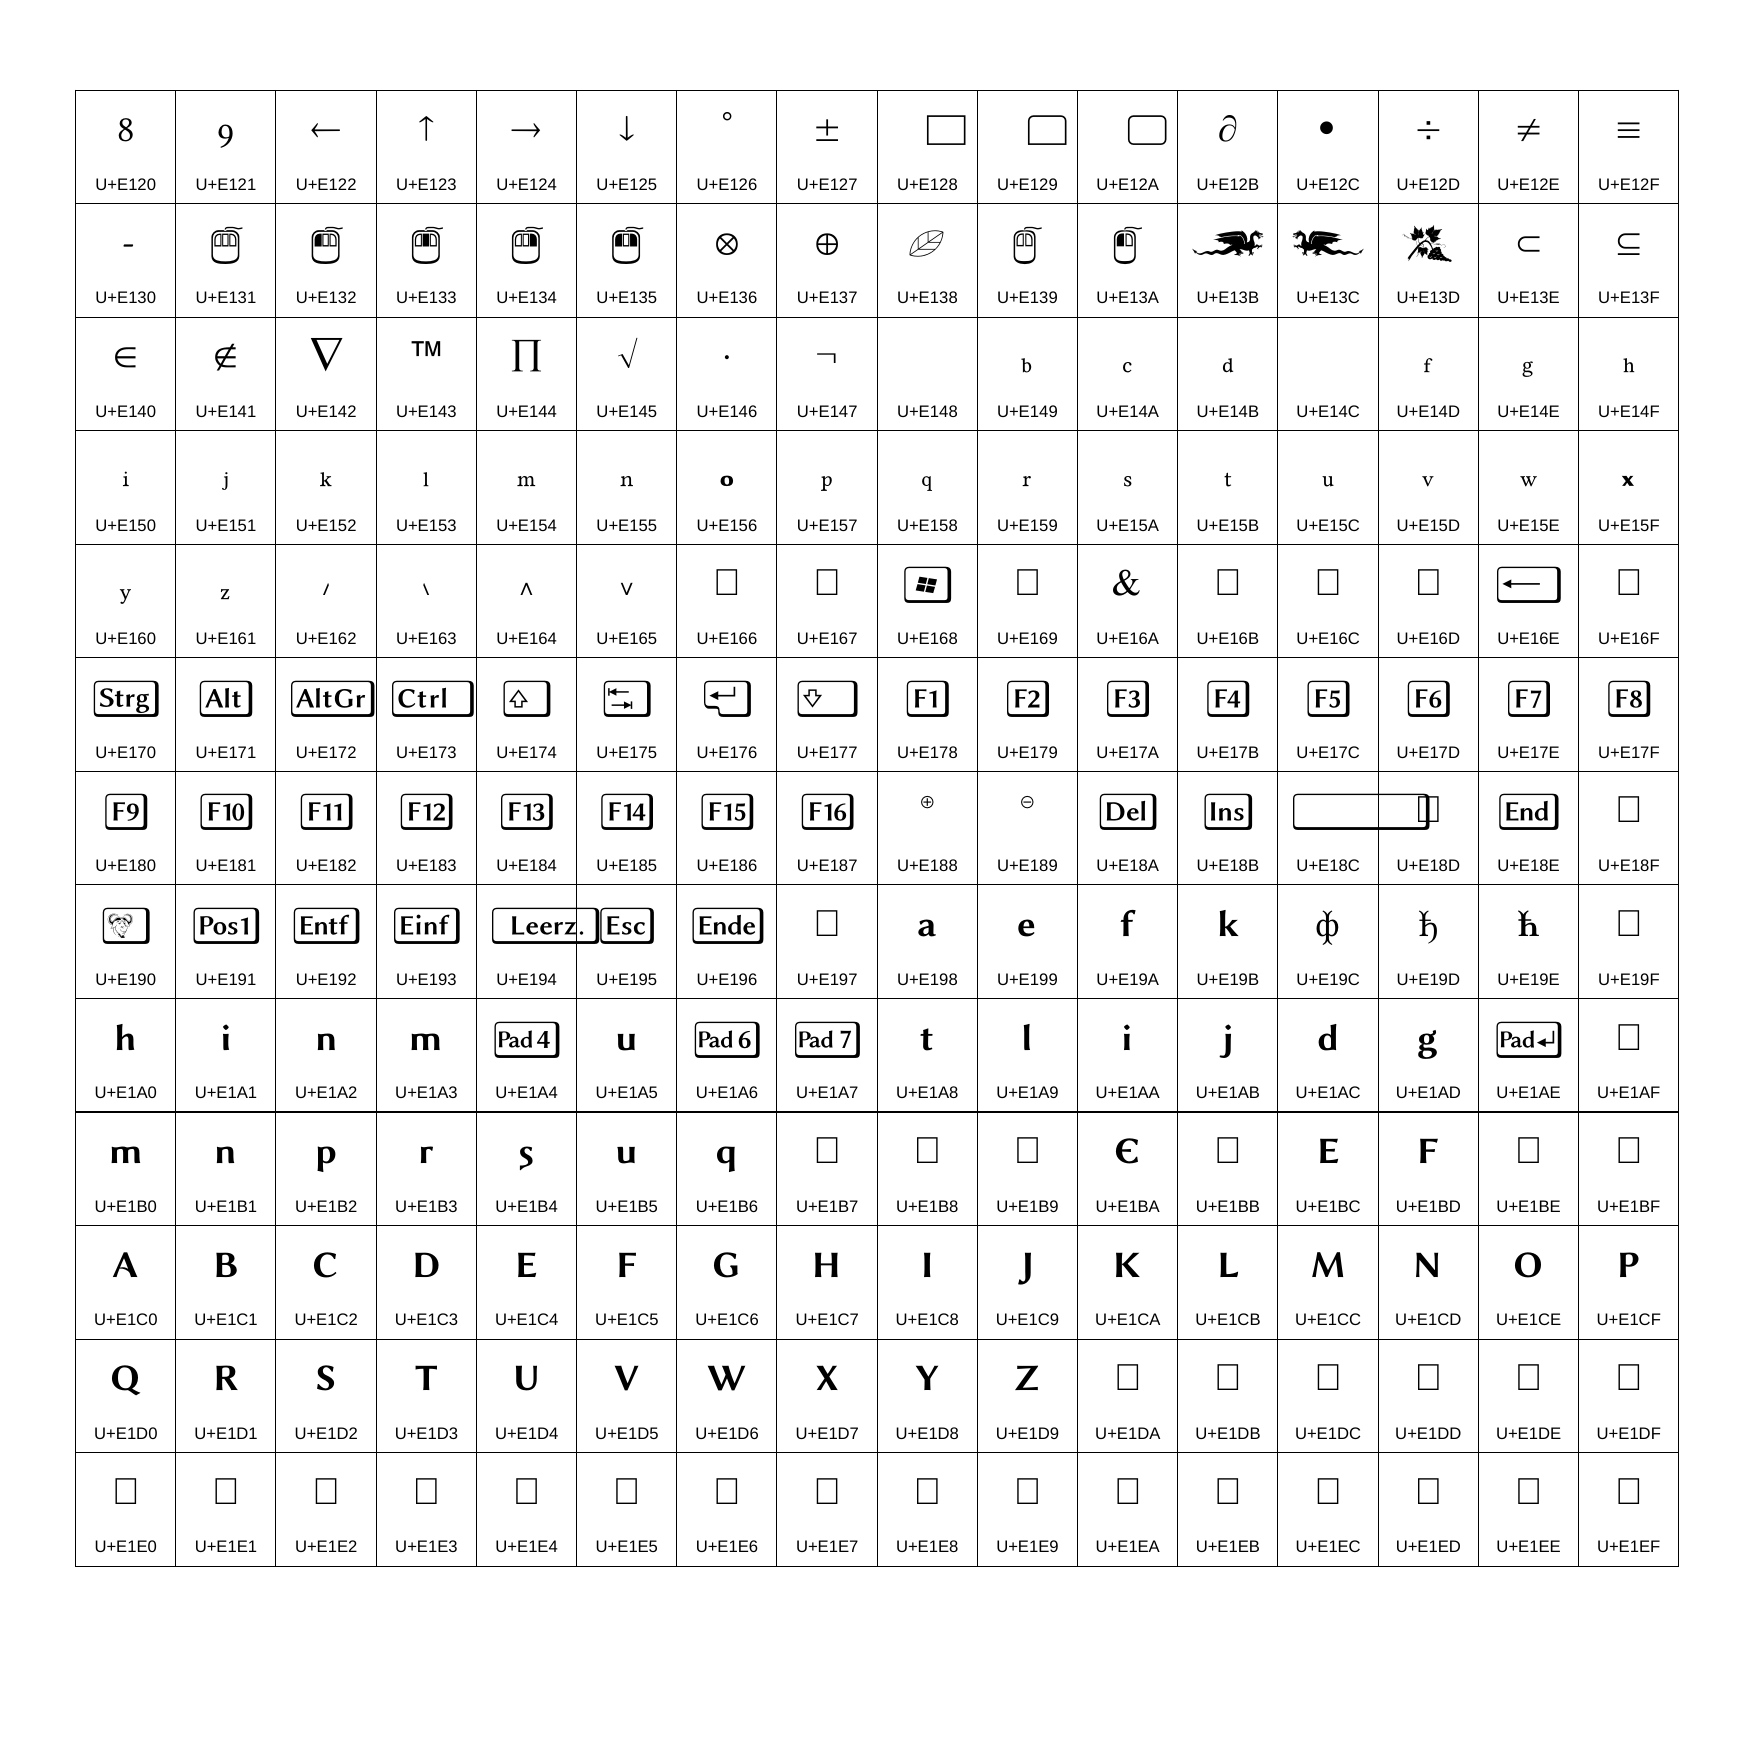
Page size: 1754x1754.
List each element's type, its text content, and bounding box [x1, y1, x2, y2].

table_cell  U+E1EE [1479, 1453, 1578, 1566]
table_cell  U+E195 [577, 885, 676, 998]
table_cell  U+E1E8 [878, 1453, 977, 1566]
table_cell  U+E121 [176, 91, 275, 203]
table_cell  U+E157 [777, 431, 877, 544]
table_cell  U+E165 [577, 545, 676, 657]
table_cell  U+E140 [76, 318, 175, 430]
table_cell  U+E1AB [1178, 999, 1277, 1111]
table_cell  U+E1B0 [76, 1113, 175, 1225]
table_cell  U+E158 [878, 431, 977, 544]
table_cell  U+E138 [878, 204, 977, 317]
table_cell  U+E182 [276, 772, 376, 884]
table_cell  U+E133 [377, 204, 476, 317]
table_cell  U+E1CF [1579, 1226, 1678, 1338]
table_cell  U+E18C [1278, 772, 1378, 884]
table_cell  U+E1BB [1178, 1113, 1277, 1225]
table_cell  U+E1E0 [76, 1453, 175, 1566]
table_cell  U+E17B [1178, 658, 1277, 771]
table_cell  U+E160 [76, 545, 175, 657]
table_cell  U+E17D [1379, 658, 1478, 771]
table_cell  U+E1E7 [777, 1453, 877, 1566]
table_cell  U+E174 [477, 658, 576, 771]
table_cell  U+E188 [878, 772, 977, 884]
table_cell  U+E1B8 [878, 1113, 977, 1225]
table_cell  U+E187 [777, 772, 877, 884]
table_cell  U+E1BD [1379, 1113, 1478, 1225]
table_cell  U+E12B [1178, 91, 1277, 203]
table_cell  U+E1C5 [577, 1226, 676, 1338]
table_cell  U+E13E [1479, 204, 1578, 317]
table_cell  U+E184 [477, 772, 576, 884]
table_cell  U+E1DE [1479, 1340, 1578, 1452]
table_cell  U+E1DD [1379, 1340, 1478, 1452]
table_cell  U+E122 [276, 91, 376, 203]
table_cell  U+E18F [1579, 772, 1678, 884]
table_cell  U+E14C [1278, 318, 1378, 430]
table_cell  U+E16D [1379, 545, 1478, 657]
table_cell  U+E1D0 [76, 1340, 175, 1452]
table_cell  U+E168 [878, 545, 977, 657]
table_cell  U+E13B [1178, 204, 1277, 317]
table_cell  U+E1A2 [276, 999, 376, 1111]
table_cell  U+E125 [577, 91, 676, 203]
table_cell  U+E132 [276, 204, 376, 317]
table_cell  U+E146 [677, 318, 776, 430]
table_cell  U+E1EF [1579, 1453, 1678, 1566]
table_cell  U+E189 [978, 772, 1077, 884]
table_cell  U+E15A [1078, 431, 1177, 544]
table_cell  U+E1EC [1278, 1453, 1378, 1566]
table_cell  U+E15E [1479, 431, 1578, 544]
table_cell  U+E1ED [1379, 1453, 1478, 1566]
table_cell  U+E191 [176, 885, 275, 998]
table_cell  U+E1C0 [76, 1226, 175, 1338]
table_cell  U+E163 [377, 545, 476, 657]
table_cell  U+E1D3 [377, 1340, 476, 1452]
table_cell  U+E127 [777, 91, 877, 203]
table_cell  U+E12F [1579, 91, 1678, 203]
table_cell  U+E1BF [1579, 1113, 1678, 1225]
table_cell  U+E1BE [1479, 1113, 1578, 1225]
table_cell  U+E1B4 [477, 1113, 576, 1225]
table_cell  U+E186 [677, 772, 776, 884]
table_cell  U+E17F [1579, 658, 1678, 771]
table_cell  U+E1A9 [978, 999, 1077, 1111]
table_cell  U+E14B [1178, 318, 1277, 430]
table_cell  U+E170 [76, 658, 175, 771]
table_cell  U+E1C8 [878, 1226, 977, 1338]
table_cell  U+E159 [978, 431, 1077, 544]
table_cell  U+E136 [677, 204, 776, 317]
table_cell  U+E1A1 [176, 999, 275, 1111]
table_cell  U+E1CD [1379, 1226, 1478, 1338]
table_cell  U+E1A4 [477, 999, 576, 1111]
table_cell  U+E129 [978, 91, 1077, 203]
table_cell  U+E1E5 [577, 1453, 676, 1566]
table_cell  U+E13C [1278, 204, 1378, 317]
table_cell  U+E172 [276, 658, 376, 771]
table_cell  U+E1B5 [577, 1113, 676, 1225]
table_cell  U+E17C [1278, 658, 1378, 771]
table_cell  U+E16E [1479, 545, 1578, 657]
table_cell  U+E12A [1078, 91, 1177, 203]
table_cell  U+E155 [577, 431, 676, 544]
table_cell  U+E17E [1479, 658, 1578, 771]
table_cell  U+E1E2 [276, 1453, 376, 1566]
table_cell  U+E17A [1078, 658, 1177, 771]
table_cell  U+E16B [1178, 545, 1277, 657]
table_cell  U+E18B [1178, 772, 1277, 884]
table_cell  U+E145 [577, 318, 676, 430]
table_cell  U+E198 [878, 885, 977, 998]
table_cell  U+E1A3 [377, 999, 476, 1111]
table_cell  U+E156 [677, 431, 776, 544]
table_cell  U+E171 [176, 658, 275, 771]
table_cell  U+E13D [1379, 204, 1478, 317]
table_cell  U+E154 [477, 431, 576, 544]
table_cell  U+E130 [76, 204, 175, 317]
table_cell  U+E185 [577, 772, 676, 884]
table_cell  U+E19E [1479, 885, 1578, 998]
table_cell  U+E197 [777, 885, 877, 998]
table_cell  U+E190 [76, 885, 175, 998]
table_cell  U+E167 [777, 545, 877, 657]
table_cell  U+E1AE [1479, 999, 1578, 1111]
table_cell  U+E12C [1278, 91, 1378, 203]
table_cell  U+E1DF [1579, 1340, 1678, 1452]
table_cell  U+E1C6 [677, 1226, 776, 1338]
table_cell  U+E128 [878, 91, 977, 203]
table_cell  U+E15D [1379, 431, 1478, 544]
table_cell  U+E19A [1078, 885, 1177, 998]
table_cell  U+E120 [76, 91, 175, 203]
table_cell  U+E173 [377, 658, 476, 771]
table_cell  U+E1C9 [978, 1226, 1077, 1338]
table_cell  U+E16A [1078, 545, 1177, 657]
table_cell  U+E148 [878, 318, 977, 430]
table_cell  U+E194 [477, 885, 576, 998]
table_cell  U+E18D [1379, 772, 1478, 884]
table_cell  U+E12D [1379, 91, 1478, 203]
table_cell  U+E1B2 [276, 1113, 376, 1225]
table_cell  U+E196 [677, 885, 776, 998]
table_cell  U+E16C [1278, 545, 1378, 657]
table_cell  U+E1E4 [477, 1453, 576, 1566]
table_cell  U+E1A5 [577, 999, 676, 1111]
table_cell  U+E1AD [1379, 999, 1478, 1111]
table_cell  U+E199 [978, 885, 1077, 998]
table_cell  U+E135 [577, 204, 676, 317]
table_cell  U+E1BC [1278, 1113, 1378, 1225]
table_cell  U+E126 [677, 91, 776, 203]
table_cell  U+E131 [176, 204, 275, 317]
table_cell  U+E19D [1379, 885, 1478, 998]
table_cell  U+E1CC [1278, 1226, 1378, 1338]
table_cell  U+E180 [76, 772, 175, 884]
table_cell  U+E143 [377, 318, 476, 430]
table_cell  U+E1D2 [276, 1340, 376, 1452]
table_cell  U+E151 [176, 431, 275, 544]
table_cell  U+E1D4 [477, 1340, 576, 1452]
table_cell  U+E19B [1178, 885, 1277, 998]
table_cell  U+E1CE [1479, 1226, 1578, 1338]
table_cell  U+E179 [978, 658, 1077, 771]
table_cell  U+E153 [377, 431, 476, 544]
table_cell  U+E1C7 [777, 1226, 877, 1338]
table_cell  U+E1E9 [978, 1453, 1077, 1566]
table_cell  U+E134 [477, 204, 576, 317]
table_cell  U+E15F [1579, 431, 1678, 544]
table_cell  U+E15B [1178, 431, 1277, 544]
table_cell  U+E18A [1078, 772, 1177, 884]
table_cell  U+E177 [777, 658, 877, 771]
table_cell  U+E1EA [1078, 1453, 1177, 1566]
table_cell  U+E161 [176, 545, 275, 657]
table_cell  U+E1CA [1078, 1226, 1177, 1338]
table_cell  U+E1E1 [176, 1453, 275, 1566]
table_cell  U+E139 [978, 204, 1077, 317]
table_cell  U+E144 [477, 318, 576, 430]
table_cell  U+E1C3 [377, 1226, 476, 1338]
table_cell  U+E193 [377, 885, 476, 998]
table_cell  U+E181 [176, 772, 275, 884]
table_cell  U+E123 [377, 91, 476, 203]
table_cell  U+E176 [677, 658, 776, 771]
table_cell  U+E1C2 [276, 1226, 376, 1338]
table_cell  U+E147 [777, 318, 877, 430]
table_cell  U+E1D5 [577, 1340, 676, 1452]
table_cell  U+E14F [1579, 318, 1678, 430]
table_cell  U+E14E [1479, 318, 1578, 430]
table_cell  U+E149 [978, 318, 1077, 430]
table_cell  U+E142 [276, 318, 376, 430]
table_cell  U+E164 [477, 545, 576, 657]
table_cell  U+E166 [677, 545, 776, 657]
table_cell  U+E162 [276, 545, 376, 657]
table_cell  U+E169 [978, 545, 1077, 657]
table_cell  U+E1DA [1078, 1340, 1177, 1452]
table_cell  U+E150 [76, 431, 175, 544]
table_cell  U+E14D [1379, 318, 1478, 430]
table_cell  U+E1C4 [477, 1226, 576, 1338]
table_cell  U+E1BA [1078, 1113, 1177, 1225]
table_cell  U+E1D6 [677, 1340, 776, 1452]
table_cell  U+E1D8 [878, 1340, 977, 1452]
table_cell  U+E1A8 [878, 999, 977, 1111]
table_cell  U+E1B9 [978, 1113, 1077, 1225]
table_cell  U+E14A [1078, 318, 1177, 430]
table_cell  U+E15C [1278, 431, 1378, 544]
table_cell  U+E1CB [1178, 1226, 1277, 1338]
table_cell  U+E1C1 [176, 1226, 275, 1338]
table_cell  U+E141 [176, 318, 275, 430]
table_cell  U+E13A [1078, 204, 1177, 317]
table_cell  U+E1A0 [76, 999, 175, 1111]
table_cell  U+E1A6 [677, 999, 776, 1111]
table_cell  U+E12E [1479, 91, 1578, 203]
table_cell  U+E152 [276, 431, 376, 544]
table_cell  U+E1B7 [777, 1113, 877, 1225]
table_cell  U+E175 [577, 658, 676, 771]
table_cell  U+E1A7 [777, 999, 877, 1111]
table_cell  U+E1D7 [777, 1340, 877, 1452]
table_cell  U+E1AA [1078, 999, 1177, 1111]
table_cell  U+E1AF [1579, 999, 1678, 1111]
table_cell  U+E192 [276, 885, 376, 998]
table_cell  U+E183 [377, 772, 476, 884]
table_cell  U+E1B3 [377, 1113, 476, 1225]
table_cell  U+E1E3 [377, 1453, 476, 1566]
table_cell  U+E19F [1579, 885, 1678, 998]
table_cell  U+E1EB [1178, 1453, 1277, 1566]
table_cell  U+E13F [1579, 204, 1678, 317]
table_cell  U+E1B1 [176, 1113, 275, 1225]
table_cell  U+E124 [477, 91, 576, 203]
table_cell  U+E1D9 [978, 1340, 1077, 1452]
table_cell  U+E16F [1579, 545, 1678, 657]
table_cell  U+E1B6 [677, 1113, 776, 1225]
table_cell  U+E1DC [1278, 1340, 1378, 1452]
table_cell  U+E1E6 [677, 1453, 776, 1566]
table_cell  U+E18E [1479, 772, 1578, 884]
table_cell  U+E178 [878, 658, 977, 771]
table_cell  U+E1AC [1278, 999, 1378, 1111]
table_cell  U+E1DB [1178, 1340, 1277, 1452]
table_cell  U+E1D1 [176, 1340, 275, 1452]
table_cell  U+E137 [777, 204, 877, 317]
table_cell  U+E19C [1278, 885, 1378, 998]
